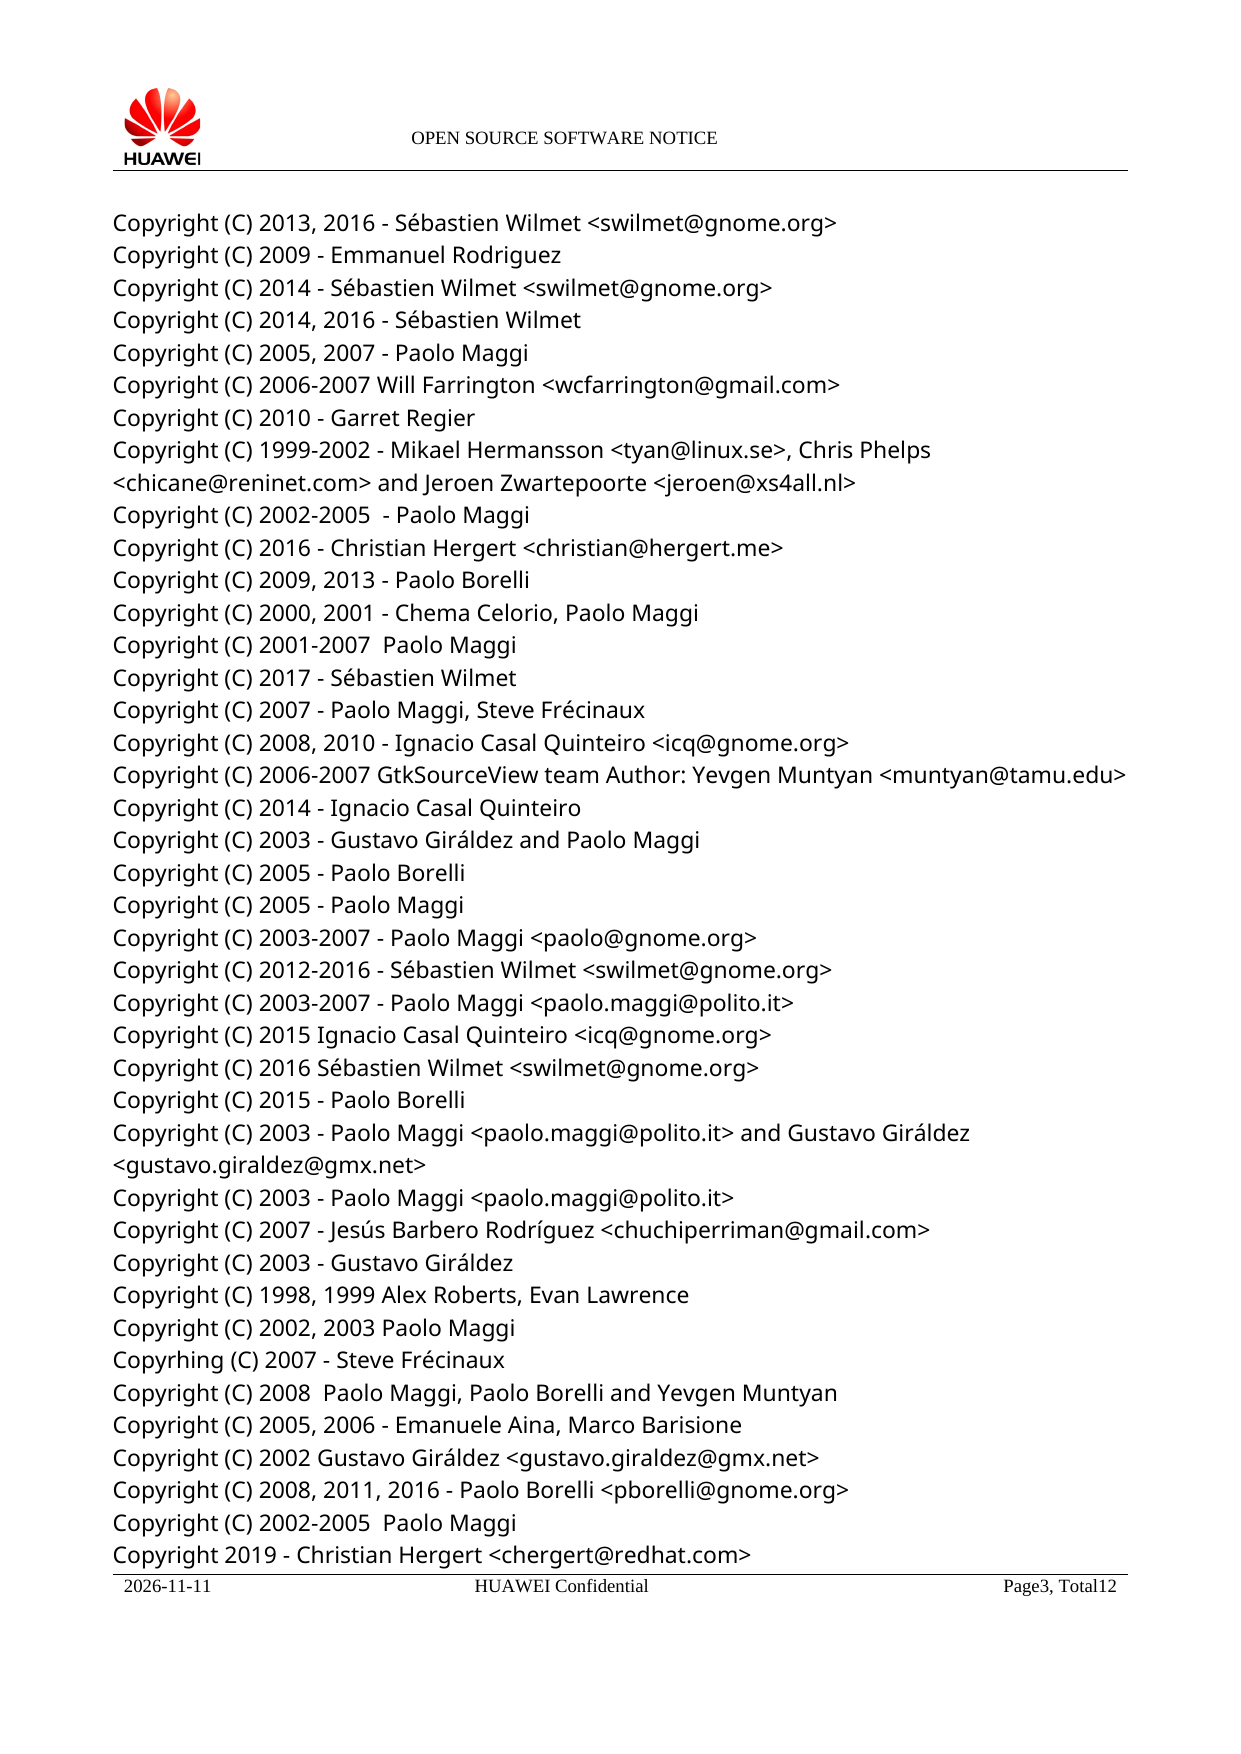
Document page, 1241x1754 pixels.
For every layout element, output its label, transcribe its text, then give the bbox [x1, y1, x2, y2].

text Copyright (C) 2002-2005 - Paolo Maggi [112, 499, 1128, 531]
text Copyright (C) 2003 - Gustavo Giráldez and Paolo Maggi [112, 824, 1128, 856]
text Copyright (C) 2005 - Paolo Borelli [112, 856, 1128, 889]
text Copyright (C) 2006-2007 GtkSourceView team Author: Yevgen Muntyan <muntyan@tamu.edu> [112, 759, 1128, 791]
text Copyright (C) 2003-2007 - Paolo Maggi <paolo@gnome.org> [112, 921, 1128, 954]
text Copyright (C) 2014 - Sébastien Wilmet <swilmet@gnome.org> [112, 271, 1128, 304]
text Copyright (C) 2003 - Gustavo Giráldez [112, 1246, 1128, 1279]
text Copyright (C) 2014 - Ignacio Casal Quinteiro [112, 791, 1128, 824]
text Copyright (C) 2005, 2006 - Emanuele Aina, Marco Barisione [112, 1409, 1128, 1441]
text Copyright (C) 2016 - Christian Hergert <christian@hergert.me> [112, 531, 1128, 564]
text Copyright (C) 2009 - Emmanuel Rodriguez [112, 239, 1128, 271]
text Copyright (C) 2016 Sébastien Wilmet <swilmet@gnome.org> [112, 1051, 1128, 1084]
text Copyright (C) 2002 Gustavo Giráldez <gustavo.giraldez@gmx.net> [112, 1441, 1128, 1474]
text Copyright (C) 1999-2002 - Mikael Hermansson <tyan@linux.se>, Chris Phelps <chicane@reninet.com> and Jeroen Zwartepoorte <jeroen@xs4all.nl> [112, 434, 1128, 499]
text Copyright (C) 2005 - Paolo Maggi [112, 889, 1128, 921]
text Copyright (C) 2003 - Paolo Maggi <paolo.maggi@polito.it> [112, 1181, 1128, 1214]
text Copyright (C) 2002, 2003 Paolo Maggi [112, 1311, 1128, 1344]
text Copyrhing (C) 2007 - Steve Frécinaux [112, 1344, 1128, 1376]
text Copyright (C) 2009, 2013 - Paolo Borelli [112, 564, 1128, 596]
text Copyright (C) 2010 - Garret Regier [112, 401, 1128, 434]
text Copyright (C) 2007 - Paolo Maggi, Steve Frécinaux [112, 694, 1128, 726]
text Copyright (C) 2008 Paolo Maggi, Paolo Borelli and Yevgen Muntyan [112, 1376, 1128, 1409]
text Copyright (C) 2001-2007 Paolo Maggi [112, 629, 1128, 661]
text Copyright (C) 2002-2005 Paolo Maggi [112, 1506, 1128, 1539]
picture [124, 88, 201, 165]
text Copyright (C) 2008, 2011, 2016 - Paolo Borelli <pborelli@gnome.org> [112, 1474, 1128, 1506]
text Copyright (C) 2003 - Paolo Maggi <paolo.maggi@polito.it> and Gustavo Giráldez <gustavo.giraldez@gmx.net> [112, 1116, 1128, 1181]
text Copyright (C) 2017 - Sébastien Wilmet [112, 661, 1128, 694]
text Copyright (C) 2015 - Paolo Borelli [112, 1084, 1128, 1116]
text Copyright (C) 2003-2007 - Paolo Maggi <paolo.maggi@polito.it> [112, 986, 1128, 1019]
text Copyright (C) 2014, 2016 - Sébastien Wilmet [112, 304, 1128, 336]
text Copyright (C) 2006-2007 Will Farrington <wcfarrington@gmail.com> [112, 369, 1128, 401]
text Copyright (C) 2007 - Jesús Barbero Rodríguez <chuchiperriman@gmail.com> [112, 1214, 1128, 1246]
text Copyright (C) 2005, 2007 - Paolo Maggi [112, 336, 1128, 369]
text Copyright (C) 2013, 2016 - Sébastien Wilmet <swilmet@gnome.org> [112, 206, 1128, 239]
text Copyright 2019 - Christian Hergert <chergert@redhat.com> [112, 1539, 1128, 1571]
text Copyright (C) 2012-2016 - Sébastien Wilmet <swilmet@gnome.org> [112, 954, 1128, 986]
text Copyright (C) 2008, 2010 - Ignacio Casal Quinteiro <icq@gnome.org> [112, 726, 1128, 759]
text Copyright (C) 1998, 1999 Alex Roberts, Evan Lawrence [112, 1279, 1128, 1311]
text Copyright (C) 2000, 2001 - Chema Celorio, Paolo Maggi [112, 596, 1128, 629]
text Copyright (C) 2015 Ignacio Casal Quinteiro <icq@gnome.org> [112, 1019, 1128, 1051]
